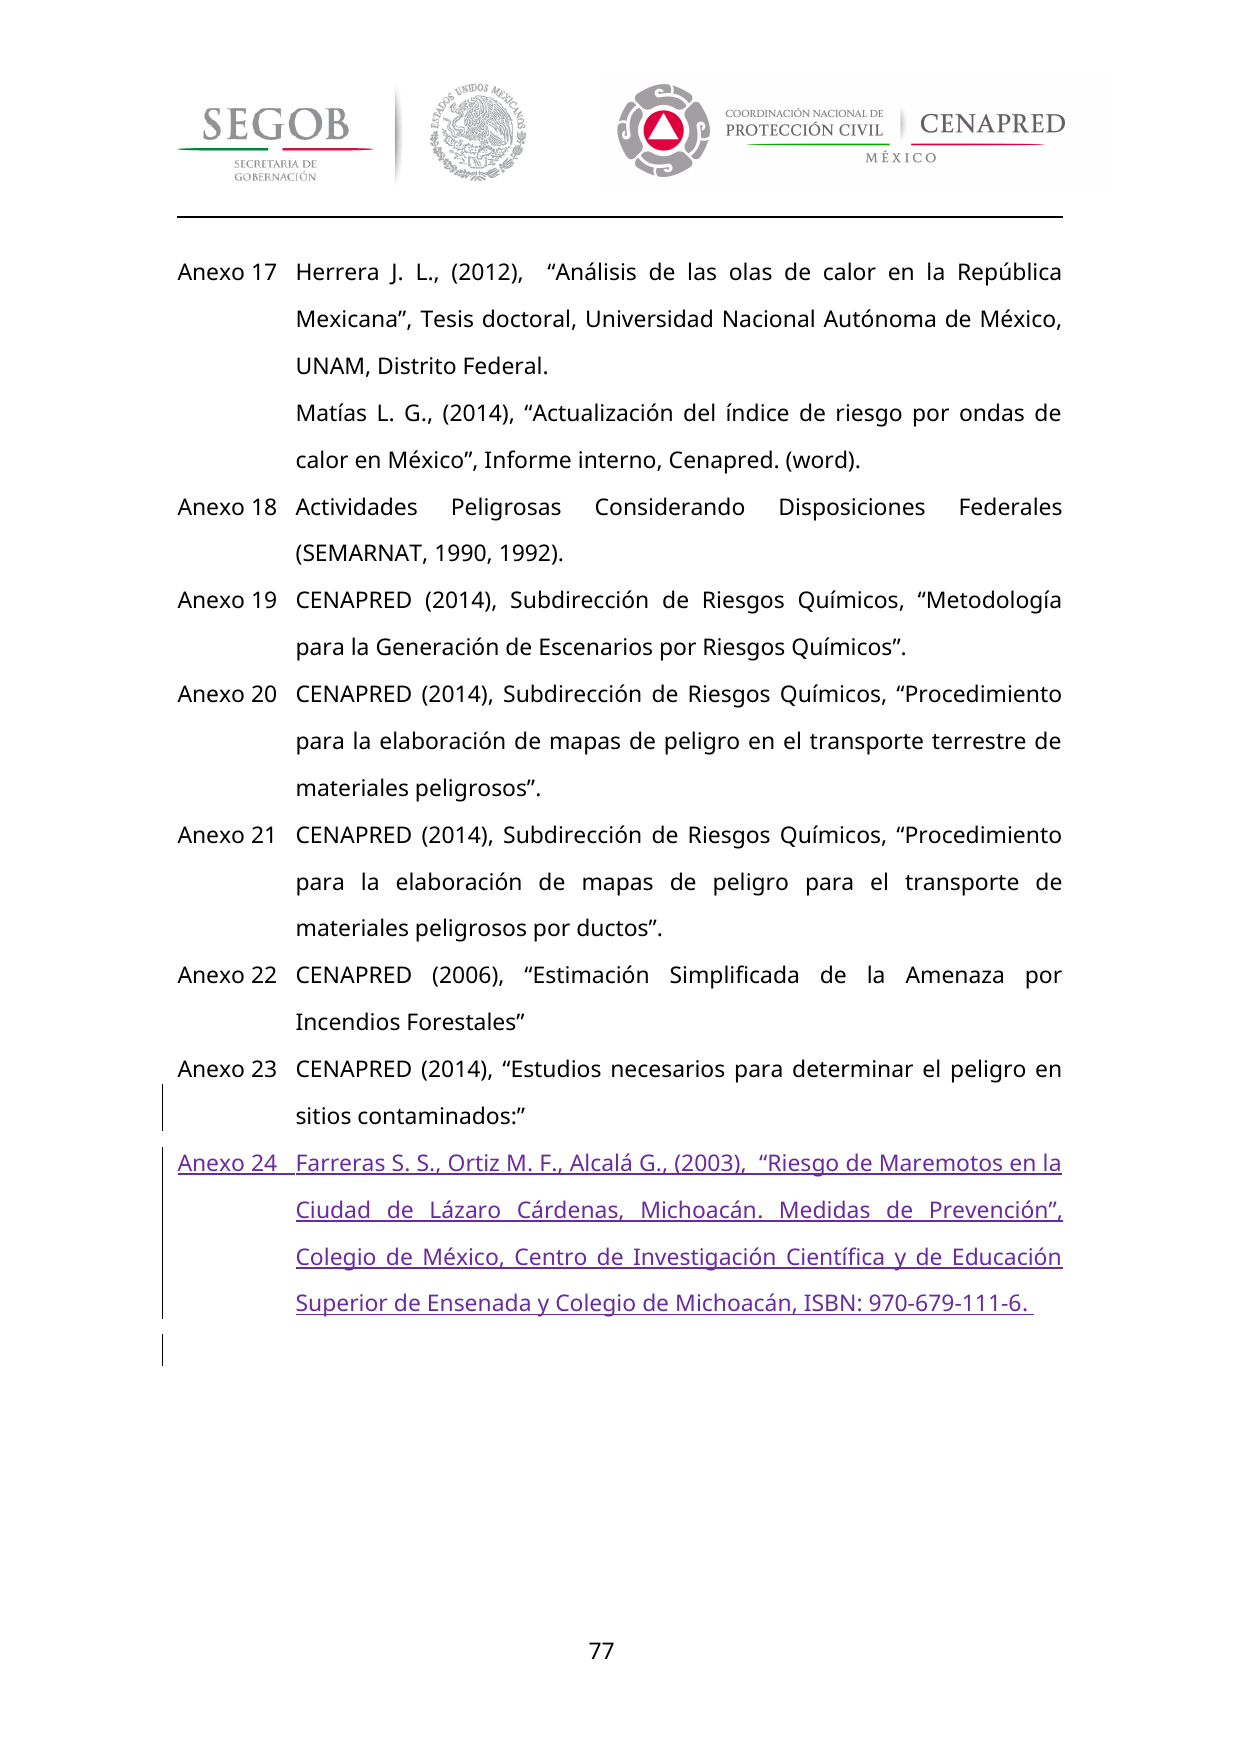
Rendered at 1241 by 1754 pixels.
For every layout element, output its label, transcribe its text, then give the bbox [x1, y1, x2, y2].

picture [175, 75, 528, 197]
text Anexo 17 Herrera J. L., (2012), “Análisis de las olas de calor en la República Mexicana”, Tesis doctoral, Universidad Nacional Autónoma de México, UNAM, Distrito Federal. [177, 256, 1063, 381]
text Anexo 22 CENAPRED (2006), “Estimación Simplificada de la Amenaza por Incendios Forestales” [177, 959, 1063, 1037]
picture [598, 75, 1109, 189]
text Anexo 19 CENAPRED (2014), Subdirección de Riesgos Químicos, “Metodología para la Generación de Escenarios por Riesgos Químicos”. [177, 584, 1063, 662]
text Anexo 23 CENAPRED (2014), “Estudios necesarios para determinar el peligro en sitios contaminados:” [177, 1053, 1063, 1131]
text Anexo 18 Actividades Peligrosas Considerando Disposiciones Federales (SEMARNAT, 1990, 1992). [177, 491, 1063, 569]
text Matías L. G., (2014), “Actualización del índice de riesgo por ondas de calor en México”, Informe interno, Cenapred. (word). [177, 397, 1063, 475]
text Anexo 20 CENAPRED (2014), Subdirección de Riesgos Químicos, “Procedimiento para la elaboración de mapas de peligro en el transporte terrestre de materiales peligrosos”. [177, 678, 1063, 803]
text Anexo 21 CENAPRED (2014), Subdirección de Riesgos Químicos, “Procedimiento para la elaboración de mapas de peligro para el transporte de materiales peligrosos por ductos”. [177, 819, 1063, 944]
